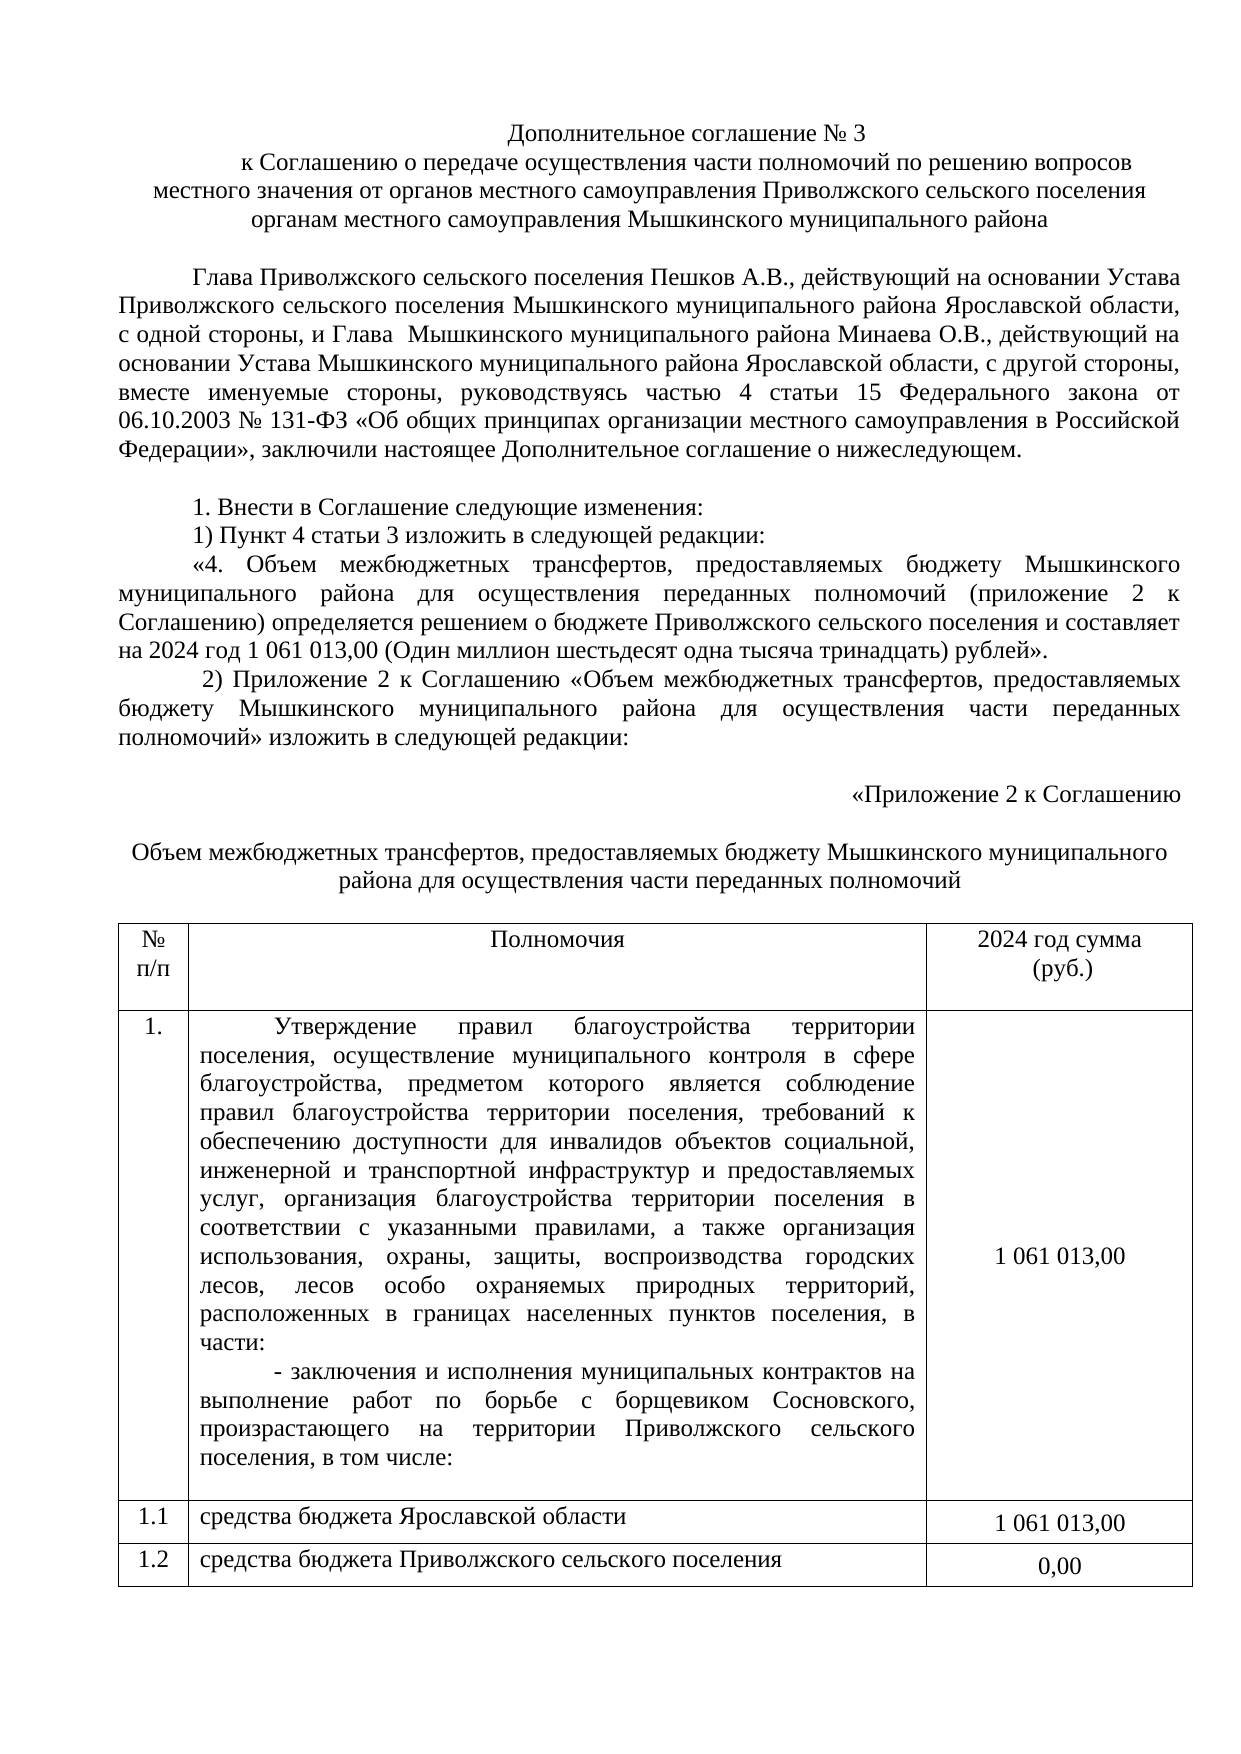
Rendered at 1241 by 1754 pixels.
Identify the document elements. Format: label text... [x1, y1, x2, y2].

list «Приложение 2 к Соглашению [708, 779, 1181, 808]
text Объем межбюджетных трансфертов, предоставляемых бюджету Мышкинского муниципального района для осуществления части переданных полномочий [118, 837, 1181, 894]
text Глава Приволжского сельского поселения Пешков А.В., действующий на основании Устава Приволжского сельского поселения Мышкинского муниципального района Ярославской области, с одной стороны, и Глава Мышкинского муниципального района Минаева О.В., действующий на основании Устава Мышкинского муниципального района Ярославской области, с другой стороны, вместе именуемые стороны, руководствуясь частью 4 статьи 15 Федерального закона от 06.10.2003 № 131-ФЗ «Об общих принципах организации местного самоуправления в Российской Федерации», заключили настоящее Дополнительное соглашение о нижеследующем. [118, 262, 1181, 463]
table_cell Утверждение правил благоустройства территории поселения, осуществление муниципального контроля в сфере благоустройства, предметом которого является соблюдение правил благоустройства территории поселения, требований к обеспечению доступности для инвалидов объектов социальной, инженерной и транспортной инфраструктур и предоставляемых услуг, организация благоустройства территории поселения в соответствии с указанными правилами, а также организация использования, охраны, защиты, воспроизводства городских лесов, лесов особо охраняемых природных территорий, расположенных в границах населенных пунктов поселения, в части: - заключения и исполнения муниципальных контрактов на выполнение работ по борьбе с борщевиком Сосновского, произрастающего на территории Приволжского сельского поселения, в том числе: [189, 1011, 926, 1500]
text 2) Приложение 2 к Соглашению «Объем межбюджетных трансфертов, предоставляемых бюджету Мышкинского муниципального района для осуществления части переданных полномочий» изложить в следующей редакции: [118, 664, 1181, 751]
text Дополнительное соглашение № 3 [118, 118, 1181, 147]
table_cell средства бюджета Ярославской области [189, 1501, 926, 1543]
text 1. Внести в Соглашение следующие изменения: [118, 492, 1181, 521]
table_cell 1.2 [119, 1544, 188, 1586]
table_cell 1.1 [119, 1501, 188, 1543]
table_header 2024 год сумма (руб.) [927, 924, 1192, 1010]
text к Соглашению о передаче осуществления части полномочий по решению вопросов местного значения от органов местного самоуправления Приволжского сельского поселения органам местного самоуправления Мышкинского муниципального района [118, 147, 1181, 233]
text 1) Пункт 4 статьи 3 изложить в следующей редакции: [118, 521, 1181, 549]
table_cell 1 061 013,00 [927, 1011, 1192, 1500]
text «4. Объем межбюджетных трансфертов, предоставляемых бюджету Мышкинского муниципального района для осуществления переданных полномочий (приложение 2 к Соглашению) определяется решением о бюджете Приволжского сельского поселения и составляет на 2024 год 1 061 013,00 (Один миллион шестьдесят одна тысяча тринадцать) рублей». [118, 549, 1181, 664]
table_cell 1 061 013,00 [927, 1501, 1192, 1543]
table_cell 1. [119, 1011, 188, 1500]
table_header Полномочия [189, 924, 926, 1010]
table_cell 0,00 [927, 1544, 1192, 1586]
table_header № п/п [119, 924, 188, 1010]
table_cell средства бюджета Приволжского сельского поселения [189, 1544, 926, 1586]
